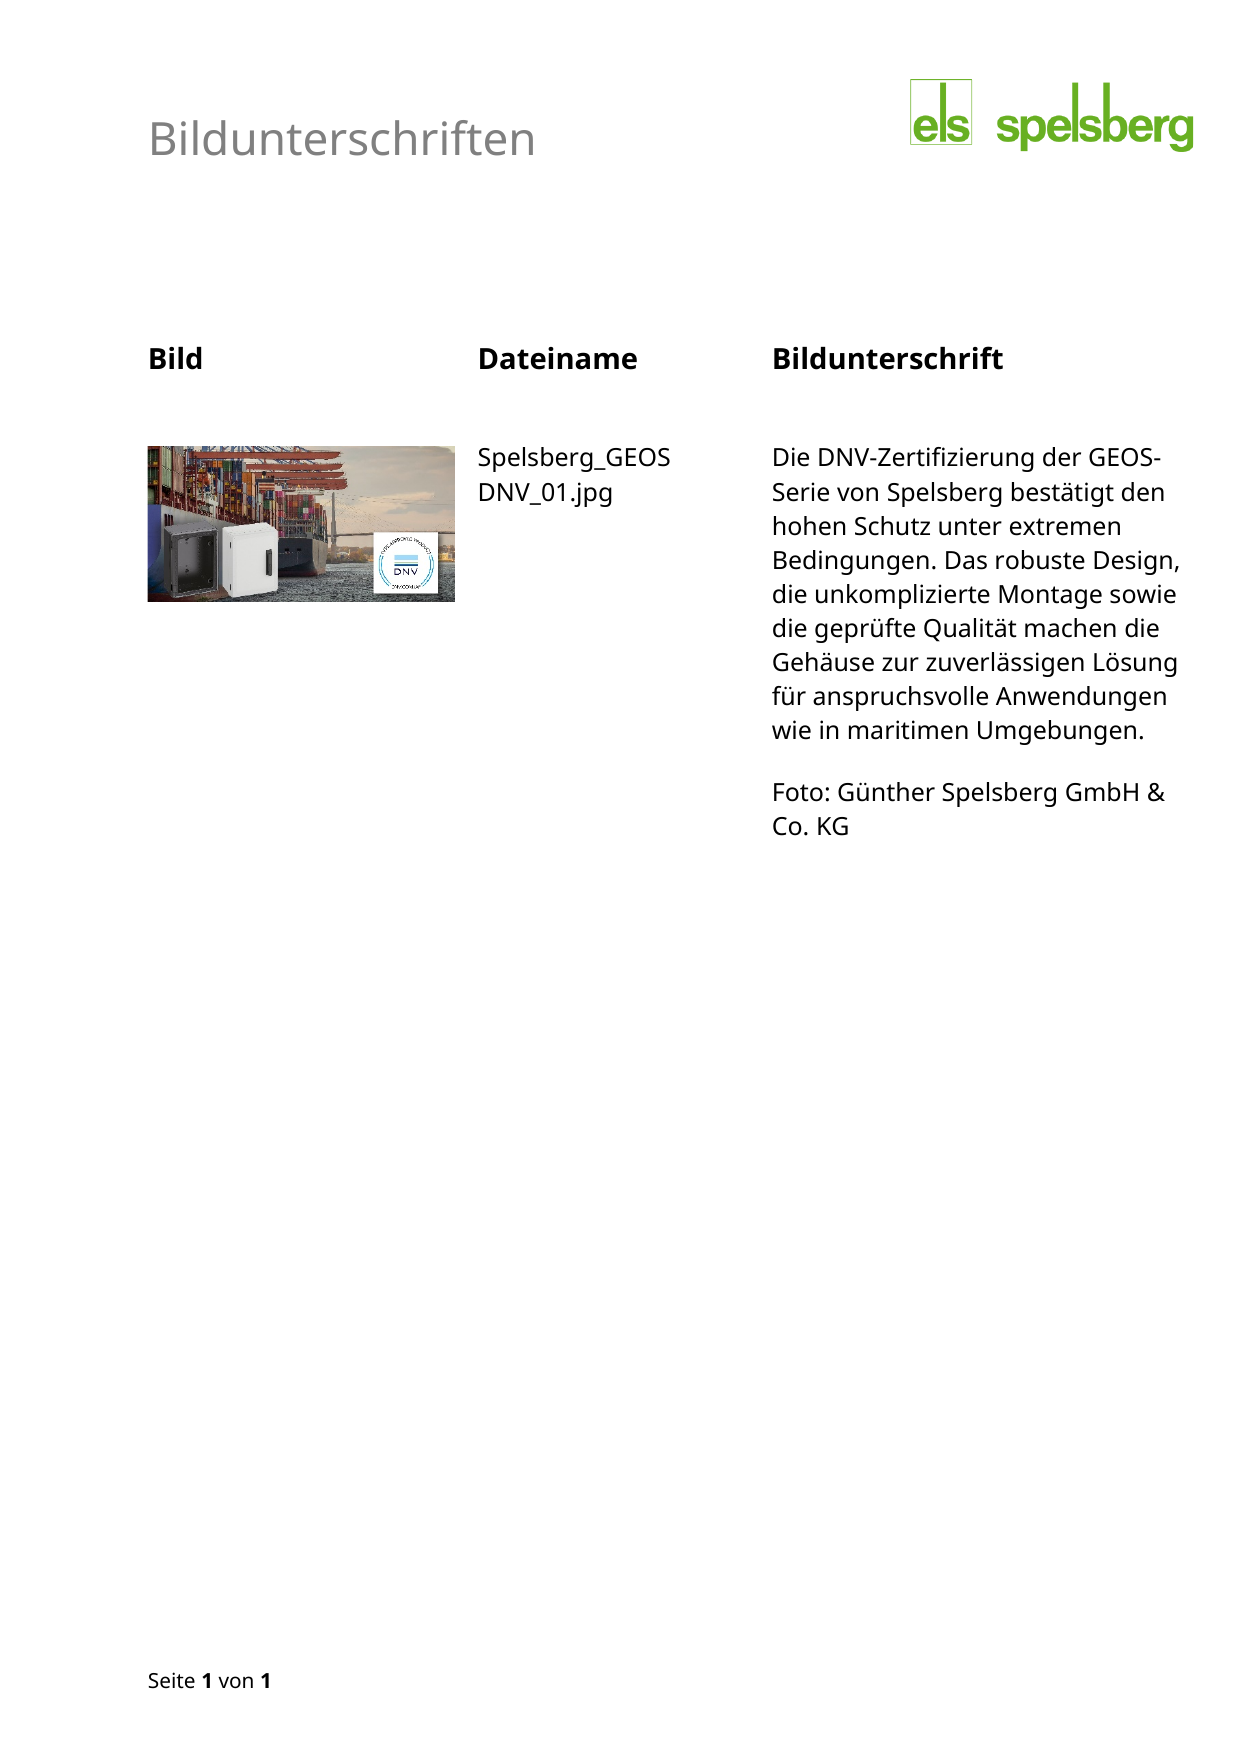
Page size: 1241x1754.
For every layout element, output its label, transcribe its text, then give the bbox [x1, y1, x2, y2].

table_cell [136, 400, 466, 882]
table_header Bild [136, 339, 466, 400]
picture [910, 79, 1194, 152]
picture [147, 446, 455, 602]
table_cell Die DNV-Zertifizierung der GEOS-Serie von Spelsberg bestätigt den hohen Schutz unter extremen Bedingungen. Das robuste Design, die unkomplizierte Montage sowie die geprüfte Qualität machen die Gehäuse zur zuverlässigen Lösung für anspruchsvolle Anwendungen wie in maritimen Umgebungen. Foto: Günther Spelsberg GmbH & Co. KG [760, 400, 1199, 882]
table_cell Spelsberg_GEOS DNV_01.jpg [466, 400, 760, 882]
table_header Dateiname [466, 339, 760, 400]
table_header Bildunterschrift [760, 339, 1199, 400]
